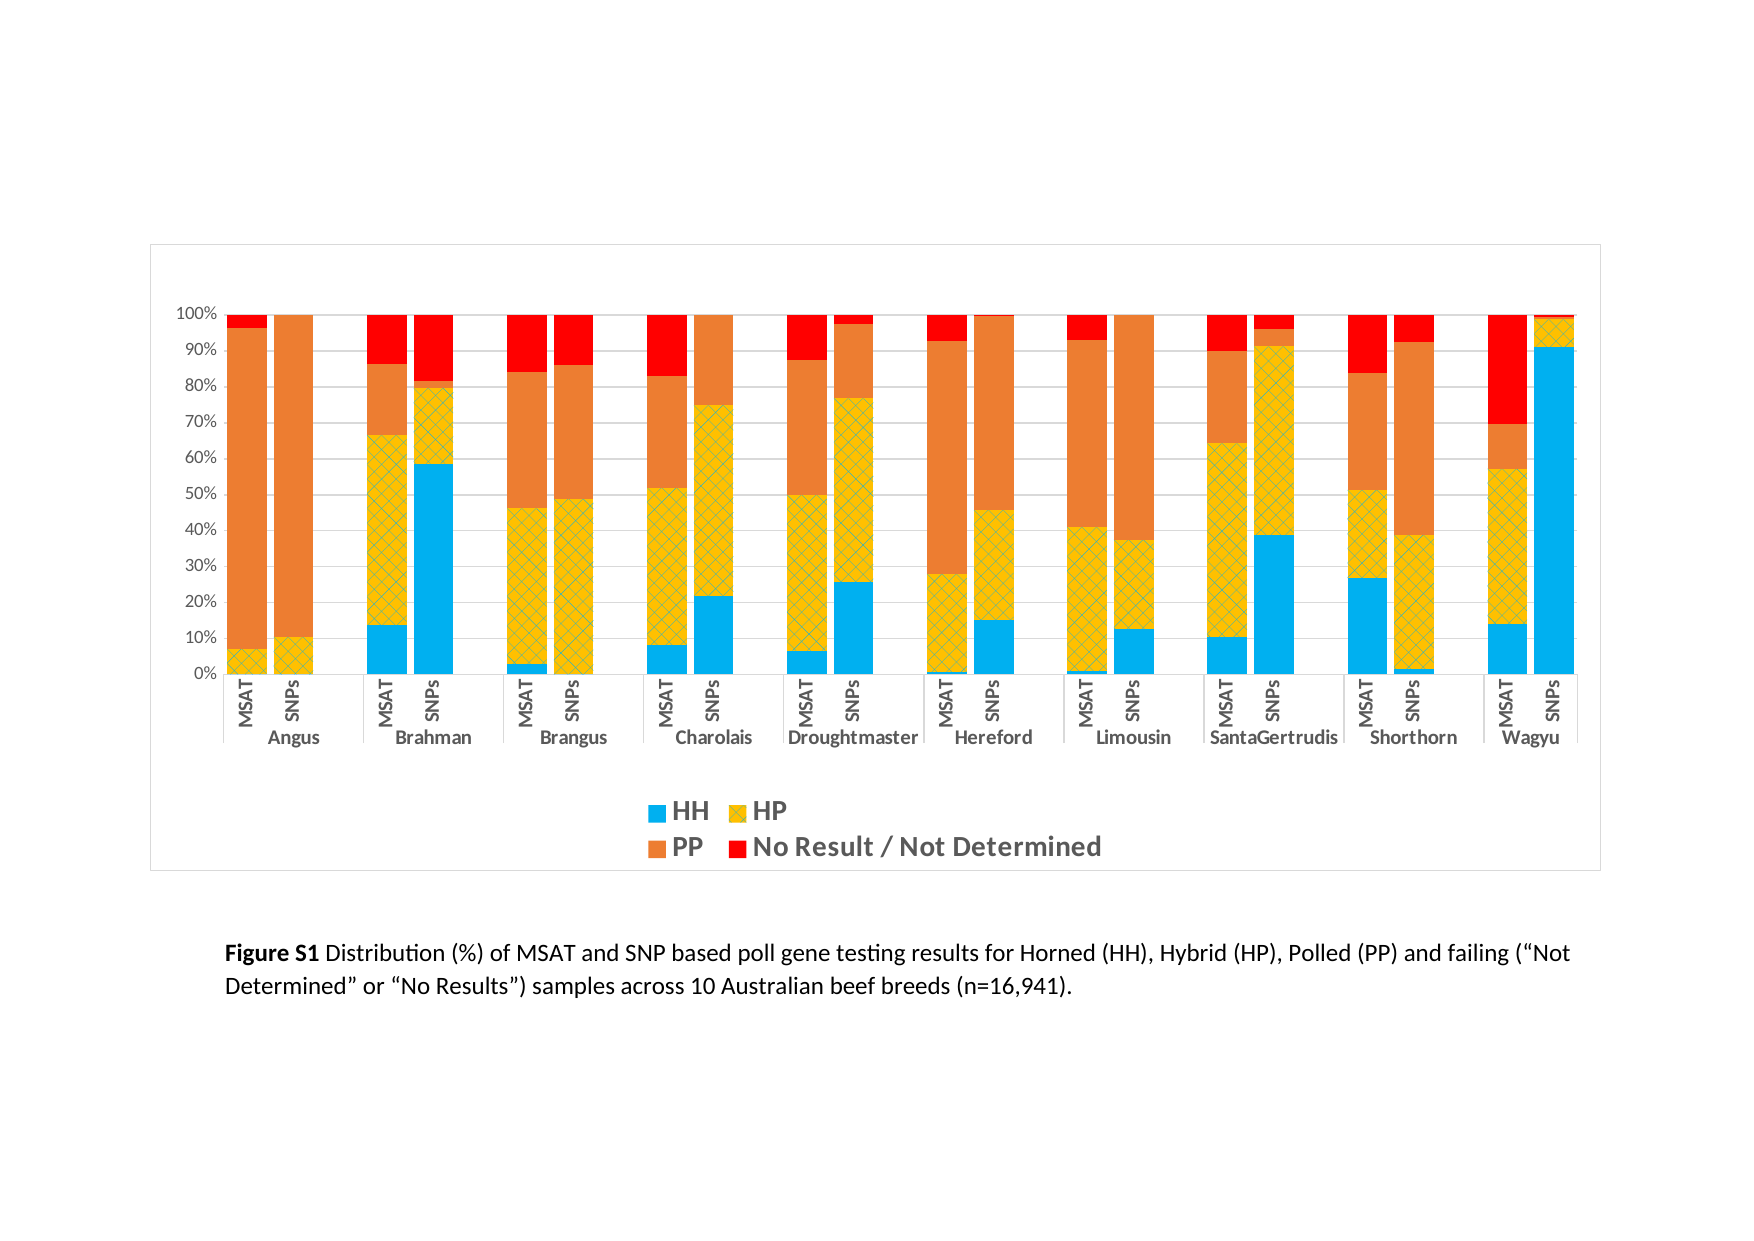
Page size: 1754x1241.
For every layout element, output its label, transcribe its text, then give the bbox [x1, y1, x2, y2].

text Figure S1 Distribution (%) of MSAT and SNP based poll gene testing results for Horned (HH), Hybrid (HP), Polled (PP) and failing (“Not Determined” or “No Results”) samples across 10 Australian beef breeds (n=16,941). [225, 937, 1604, 1000]
